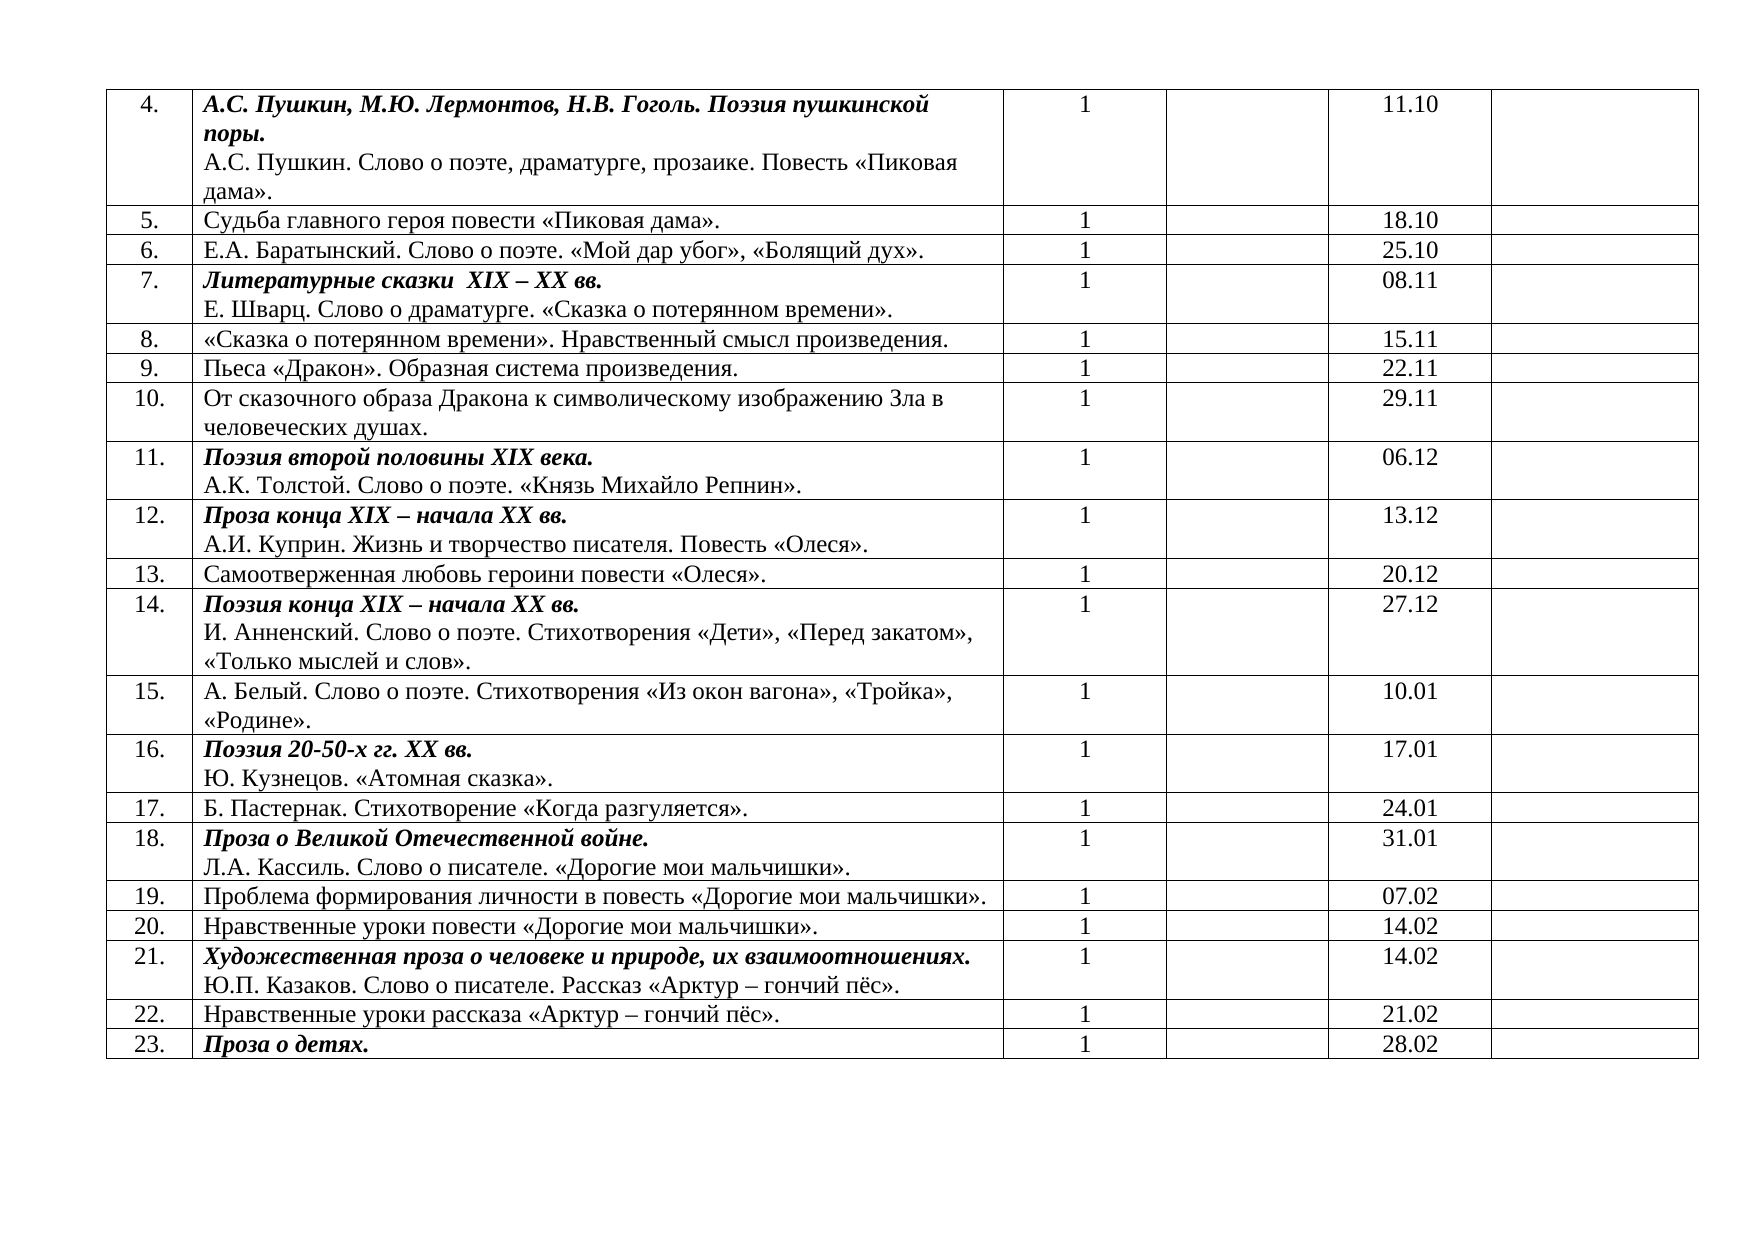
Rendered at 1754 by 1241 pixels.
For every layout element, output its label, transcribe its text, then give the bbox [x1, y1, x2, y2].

table_cell [1167, 911, 1328, 940]
table_cell 17. [107, 793, 192, 822]
table_cell 14.02 [1329, 941, 1491, 998]
table_cell [1492, 676, 1698, 733]
table_cell [1492, 265, 1698, 323]
table_cell 13.12 [1329, 500, 1491, 558]
table_cell [1167, 500, 1328, 558]
table_cell 1 [1004, 442, 1166, 499]
table_cell [1167, 324, 1328, 352]
table_cell 24.01 [1329, 793, 1491, 822]
table_cell [1167, 941, 1328, 998]
table_cell Пьеса «Дракон». Образная система произведения. [193, 354, 1003, 382]
table_cell [1492, 383, 1698, 441]
table_cell 1 [1004, 559, 1166, 588]
table_cell 10. [107, 383, 192, 441]
table_cell 08.11 [1329, 265, 1491, 323]
table_cell 25.10 [1329, 235, 1491, 264]
table_cell Е.А. Баратынский. Слово о поэте. «Мой дар убог», «Болящий дух». [193, 235, 1003, 264]
table_cell 1 [1004, 1029, 1166, 1058]
table_cell [1492, 1029, 1698, 1058]
table_cell 1 [1004, 589, 1166, 675]
table_cell 5. [107, 206, 192, 234]
table_cell 29.11 [1329, 383, 1491, 441]
table_cell 18. [107, 823, 192, 880]
table_cell 1 [1004, 235, 1166, 264]
table_cell 11. [107, 442, 192, 499]
table_cell [1492, 881, 1698, 910]
table_cell 14. [107, 589, 192, 675]
table_cell 23. [107, 1029, 192, 1058]
table_cell [1167, 235, 1328, 264]
table_cell 15. [107, 676, 192, 733]
table_cell Судьба главного героя повести «Пиковая дама». [193, 206, 1003, 234]
table_cell Поэзия второй половины XIX века. А.К. Толстой. Слово о поэте. «Князь Михайло Репнин». [193, 442, 1003, 499]
table_cell Нравственные уроки повести «Дорогие мои мальчишки». [193, 911, 1003, 940]
table_cell Проблема формирования личности в повесть «Дорогие мои мальчишки». [193, 881, 1003, 910]
table_cell 1 [1004, 383, 1166, 441]
table_cell 16. [107, 735, 192, 792]
table_cell 6. [107, 235, 192, 264]
table_cell [1492, 442, 1698, 499]
table_cell 14.02 [1329, 911, 1491, 940]
table_cell [1167, 1029, 1328, 1058]
table_cell [1167, 265, 1328, 323]
table_cell 1 [1004, 793, 1166, 822]
table_cell Художественная проза о человеке и природе, их взаимоотношениях. Ю.П. Казаков. Слово о писателе. Рассказ «Арктур – гончий пёс». [193, 941, 1003, 998]
table_cell [1492, 324, 1698, 352]
table_cell От сказочного образа Дракона к символическому изображению Зла в человеческих душах. [193, 383, 1003, 441]
table_cell [1492, 589, 1698, 675]
table_cell [1167, 823, 1328, 880]
table_cell 28.02 [1329, 1029, 1491, 1058]
table_cell 07.02 [1329, 881, 1491, 910]
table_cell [193, 1029, 1003, 1058]
table_cell 18.10 [1329, 206, 1491, 234]
table_cell 1 [1004, 206, 1166, 234]
table_cell [1492, 911, 1698, 940]
table_cell Поэзия конца XIX – начала XX вв. И. Анненский. Слово о поэте. Стихотворения «Дети», «Перед закатом», «Только мыслей и слов». [193, 589, 1003, 675]
table_cell 11.10 [1329, 90, 1491, 204]
table_cell А. Белый. Слово о поэте. Стихотворения «Из окон вагона», «Тройка», «Родине». [193, 676, 1003, 733]
table_cell [1492, 235, 1698, 264]
table_cell 1 [1004, 500, 1166, 558]
table_cell 21. [107, 941, 192, 998]
table_cell [1492, 500, 1698, 558]
table_cell Самоотверженная любовь героини повести «Олеся». [193, 559, 1003, 588]
table_cell [1167, 735, 1328, 792]
table_cell [1167, 206, 1328, 234]
table_cell «Сказка о потерянном времени». Нравственный смысл произведения. [193, 324, 1003, 352]
table_cell Проза конца XIX – начала XX вв. А.И. Куприн. Жизнь и творчество писателя. Повесть «Олеся». [193, 500, 1003, 558]
table_cell 1 [1004, 324, 1166, 352]
table_cell [1492, 354, 1698, 382]
table_cell 1 [1004, 941, 1166, 998]
table_cell 1 [1004, 881, 1166, 910]
table_cell 1 [1004, 823, 1166, 880]
table_cell 31.01 [1329, 823, 1491, 880]
table_cell [1167, 793, 1328, 822]
table_cell 12. [107, 500, 192, 558]
table_cell А.С. Пушкин, М.Ю. Лермонтов, Н.В. Гоголь. Поэзия пушкинской поры. А.С. Пушкин. Слово о поэте, драматурге, прозаике. Повесть «Пиковая дама». [193, 90, 1003, 204]
table_cell 13. [107, 559, 192, 588]
table_cell Проза о Великой Отечественной войне. Л.А. Кассиль. Слово о писателе. «Дорогие мои мальчишки». [193, 823, 1003, 880]
table_cell 1 [1004, 676, 1166, 733]
table_cell 22.11 [1329, 354, 1491, 382]
table_cell 06.12 [1329, 442, 1491, 499]
table_cell 27.12 [1329, 589, 1491, 675]
table_cell [1492, 206, 1698, 234]
table_cell [1492, 793, 1698, 822]
table_cell [1167, 354, 1328, 382]
table_cell Литературные сказки XIX – XX вв. Е. Шварц. Слово о драматурге. «Сказка о потерянном времени». [193, 265, 1003, 323]
table_cell [1167, 589, 1328, 675]
table_cell 19. [107, 881, 192, 910]
table_cell 21.02 [1329, 1000, 1491, 1028]
table_cell Поэзия 20-50-х гг. XX вв. Ю. Кузнецов. «Атомная сказка». [193, 735, 1003, 792]
table_cell [1167, 676, 1328, 733]
table_cell 1 [1004, 911, 1166, 940]
table_cell [1492, 735, 1698, 792]
table_cell [1167, 90, 1328, 204]
table_cell 1 [1004, 265, 1166, 323]
table_cell [1492, 823, 1698, 880]
table_cell 20.12 [1329, 559, 1491, 588]
table_cell 1 [1004, 90, 1166, 204]
table_cell 1 [1004, 735, 1166, 792]
table_cell Б. Пастернак. Стихотворение «Когда разгуляется». [193, 793, 1003, 822]
table_cell 10.01 [1329, 676, 1491, 733]
table_cell 8. [107, 324, 192, 352]
table_cell 9. [107, 354, 192, 382]
table_cell [1167, 559, 1328, 588]
table_cell [1492, 559, 1698, 588]
table_cell 7. [107, 265, 192, 323]
table_cell [1167, 442, 1328, 499]
table_cell 20. [107, 911, 192, 940]
table_cell 17.01 [1329, 735, 1491, 792]
table_cell 1 [1004, 1000, 1166, 1028]
table_cell 4. [107, 90, 192, 204]
table_cell Нравственные уроки рассказа «Арктур – гончий пёс». [193, 1000, 1003, 1028]
table_cell [1492, 941, 1698, 998]
table_cell [1167, 383, 1328, 441]
table_cell 1 [1004, 354, 1166, 382]
table_cell [1167, 881, 1328, 910]
table_cell [1167, 1000, 1328, 1028]
table_cell [1492, 90, 1698, 204]
table_cell [1492, 1000, 1698, 1028]
table_cell 15.11 [1329, 324, 1491, 352]
table_cell 22. [107, 1000, 192, 1028]
